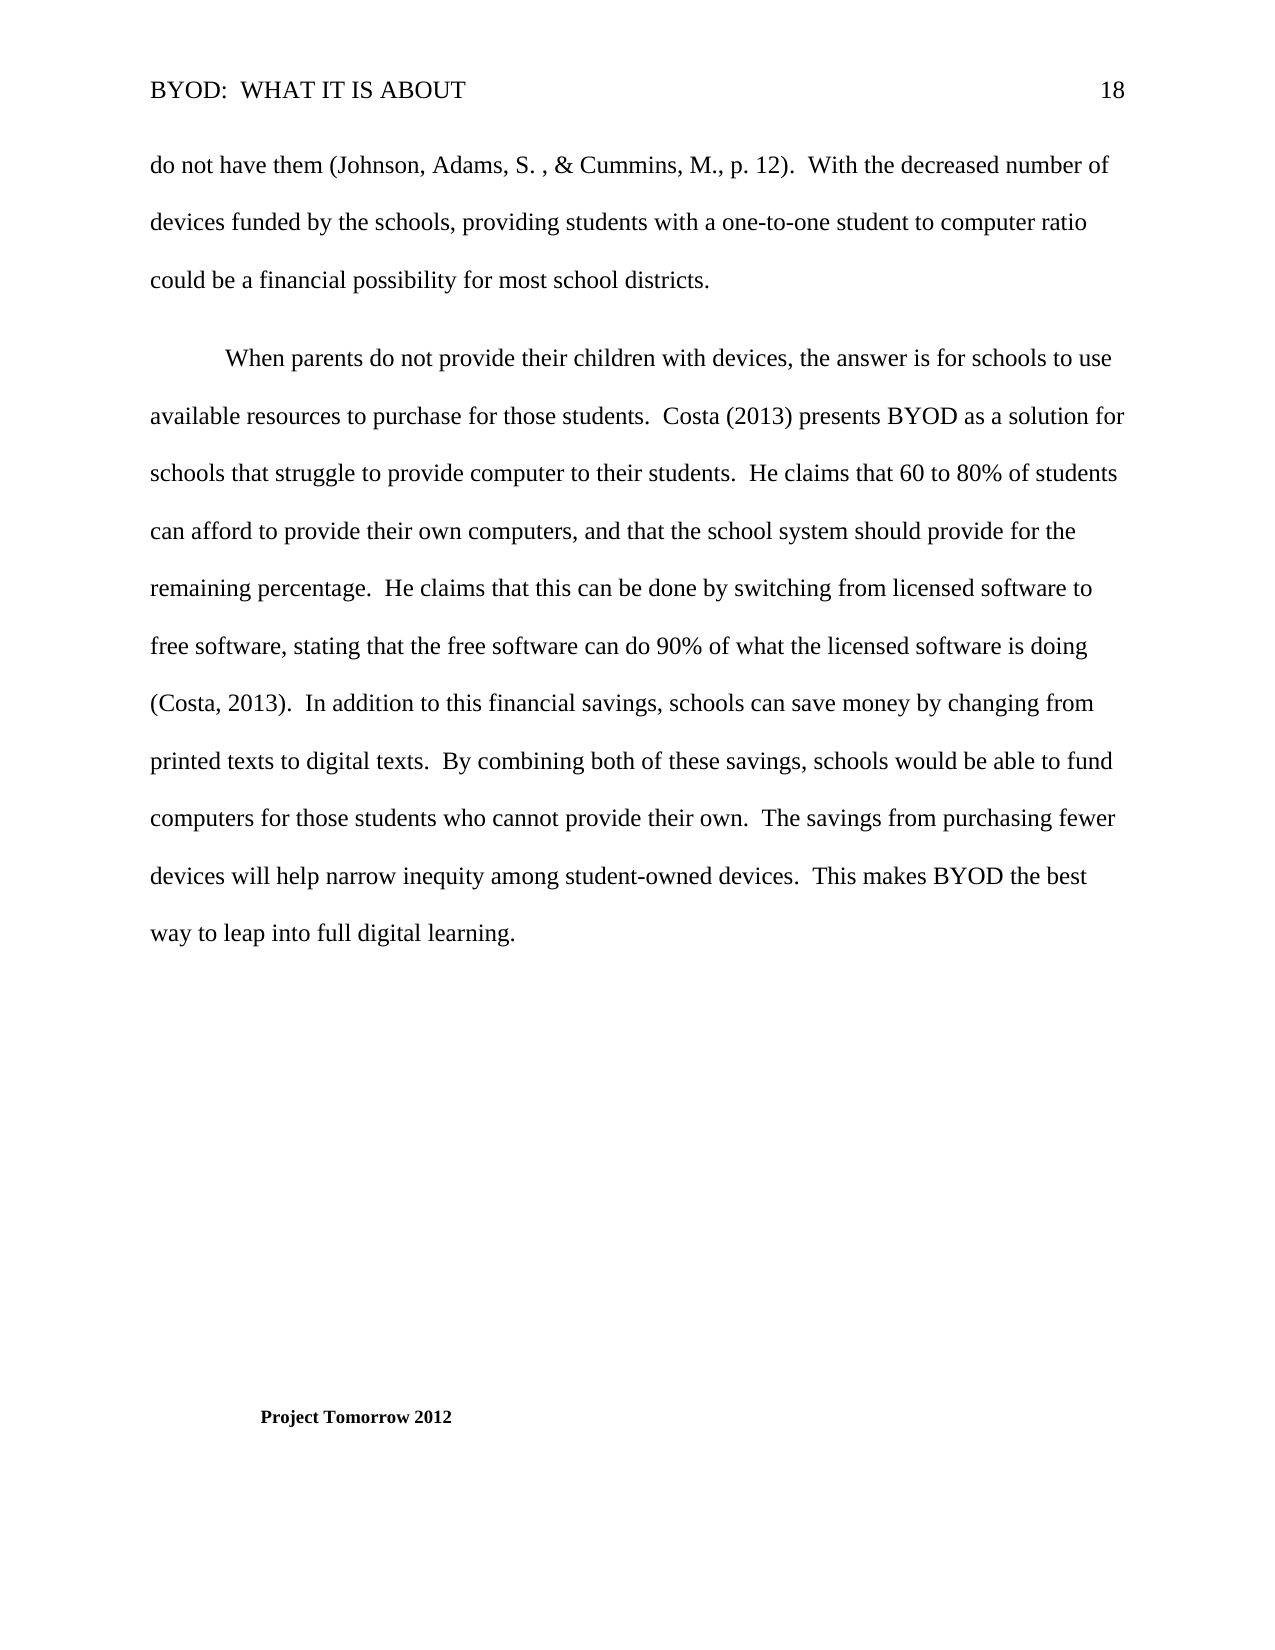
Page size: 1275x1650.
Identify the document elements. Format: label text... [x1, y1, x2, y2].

text When parents do not provide their children with devices, the answer is for schools to use available resources to purchase for those students. Costa (2013) presents BYOD as a solution for schools that struggle to provide computer to their students. He claims that 60 to 80% of students can afford to provide their own computers, and that the school system should provide for the remaining percentage. He claims that this can be done by switching from licensed software to free software, stating that the free software can do 90% of what the licensed software is doing . In addition to this financial savings, schools can save money by changing from printed texts to digital texts. By combining both of these savings, schools would be able to fund computers for those students who cannot provide their own. The savings from purchasing fewer devices will help narrow inequity among student-owned devices. This makes BYOD the best way to leap into full digital learning. [150, 343, 1125, 947]
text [150, 150, 1125, 294]
